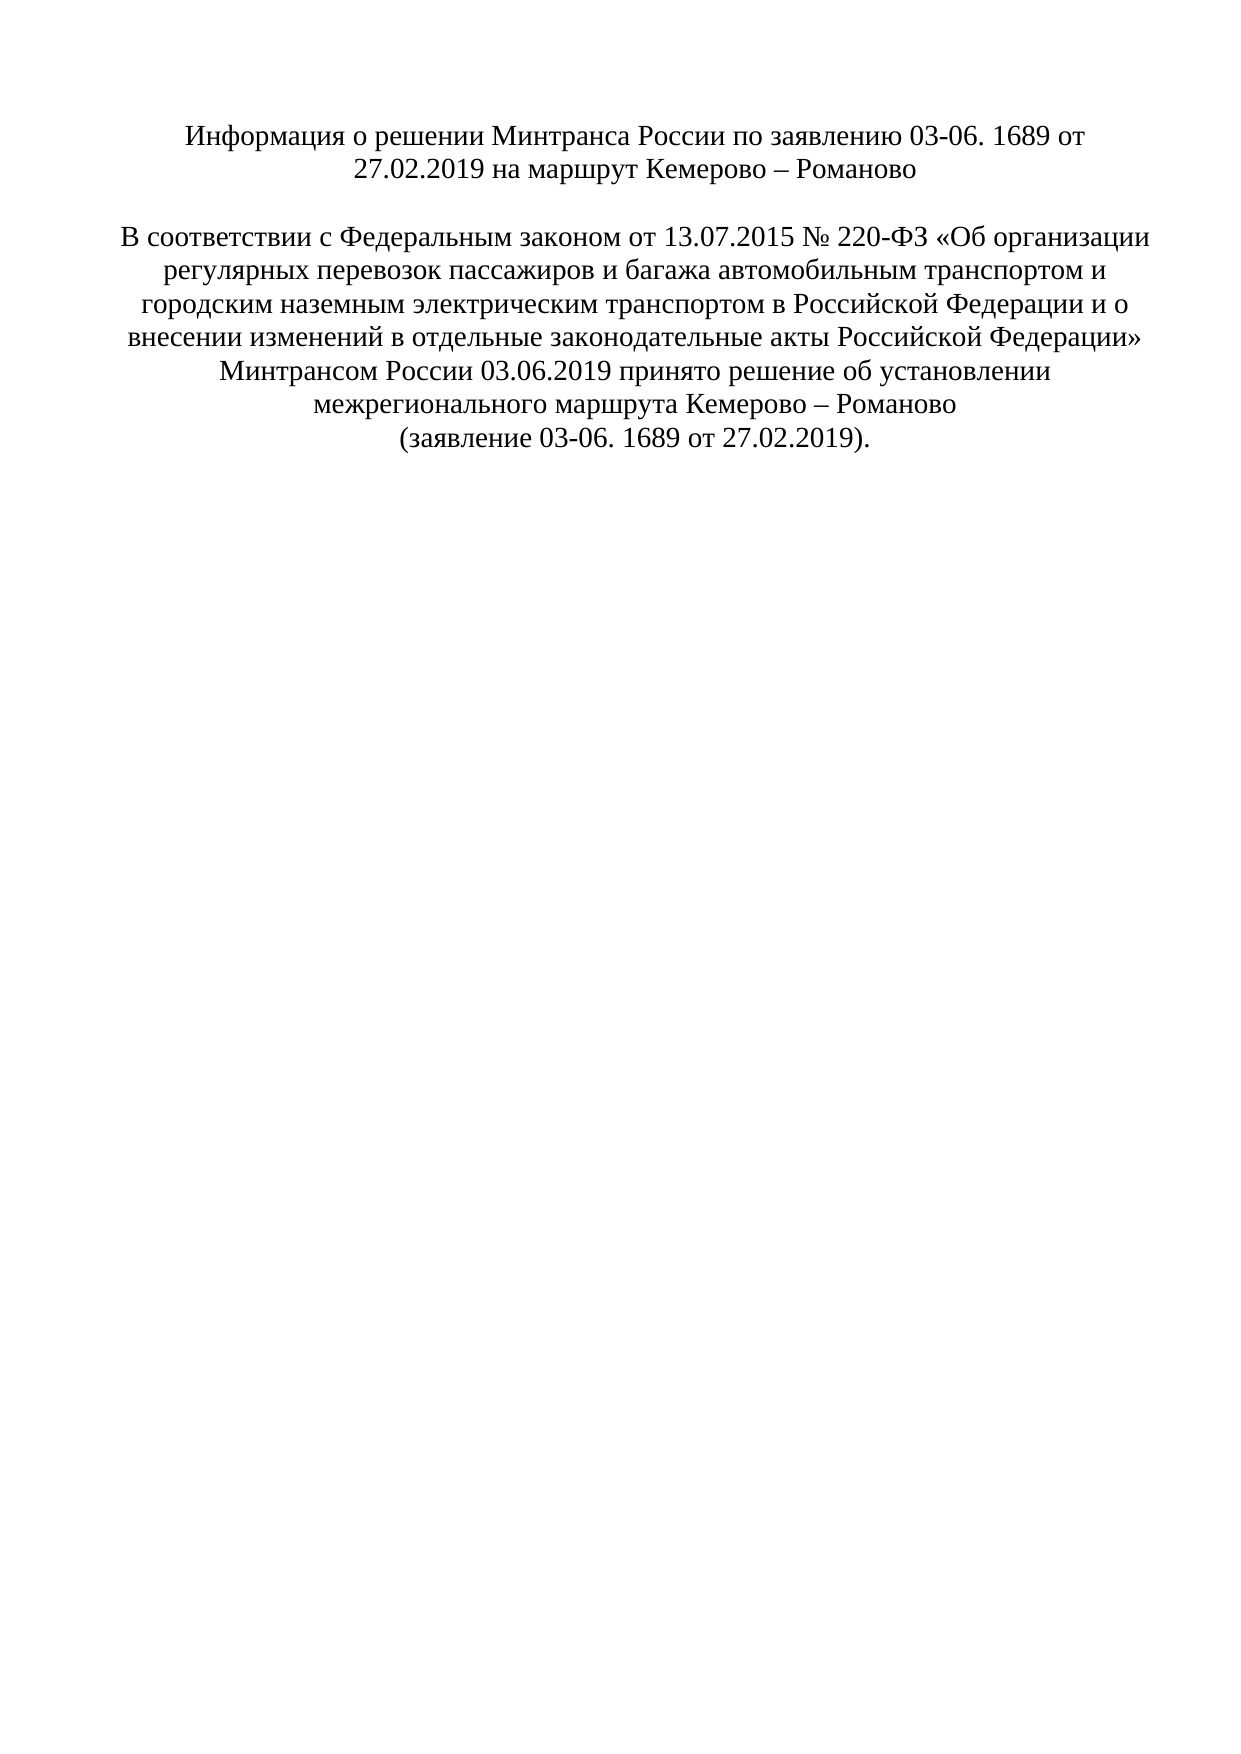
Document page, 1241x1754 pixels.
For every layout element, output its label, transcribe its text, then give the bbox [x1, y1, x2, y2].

text (заявление 03-06. 1689 от 27.02.2019). [118, 420, 1152, 453]
text Информация о решении Минтранса России по заявлению 03-06. 1689 от 27.02.2019 на маршрут Кемерово – Романово [118, 118, 1152, 185]
text В соответствии с Федеральным законом от 13.07.2015 № 220-ФЗ «Об организации регулярных перевозок пассажиров и багажа автомобильным транспортом и городским наземным электрическим транспортом в Российской Федерации и о внесении изменений в отдельные законодательные акты Российской Федерации» Минтрансом России 03.06.2019 принято решение об установлении межрегионального маршрута Кемерово – Романово [118, 219, 1152, 420]
